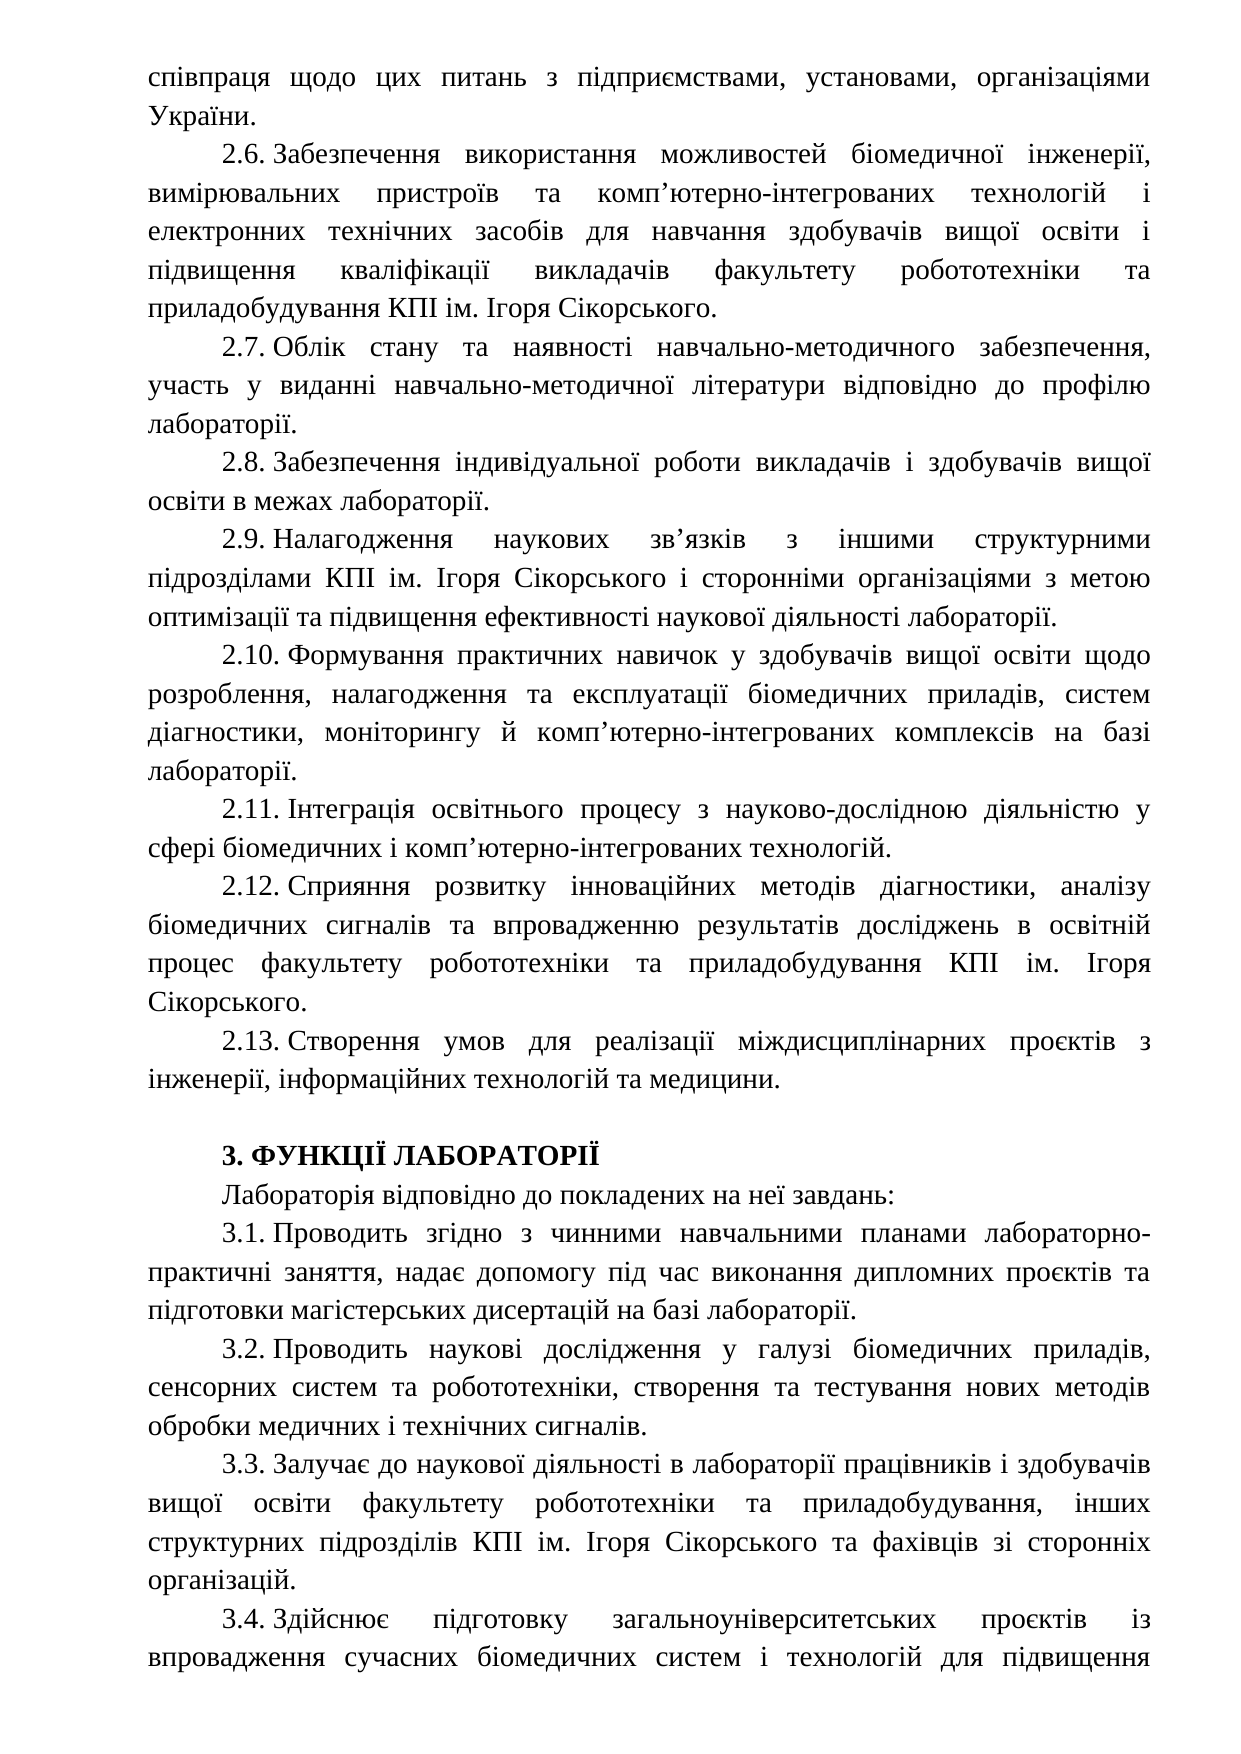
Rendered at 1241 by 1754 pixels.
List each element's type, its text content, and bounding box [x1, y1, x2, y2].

text 2.11. Інтеграція освітнього процесу з науково-дослідною діяльністю у сфері біомедичних і комп’ютерно-інтегрованих технологій. [148, 791, 1152, 863]
text 3.1. Проводить згідно з чинними навчальними планами лабораторно-практичні заняття, надає допомогу під час виконання дипломних проєктів та підготовки магістерських дисертацій на базі лабораторії. [148, 1215, 1152, 1326]
text 2.12. Сприяння розвитку інноваційних методів діагностики, аналізу біомедичних сигналів та впровадженню результатів досліджень в освітній процес факультету робототехніки та приладобудування КПІ ім. Ігоря Сікорського. [148, 868, 1152, 1018]
text 2.13. Створення умов для реалізації міждисциплінарних проєктів з інженерії, інформаційних технологій та медицини. [148, 1023, 1152, 1095]
text 2.6. Забезпечення використання можливостей біомедичної інженерії, вимірювальних пристроїв та комп’ютерно-інтегрованих технологій і електронних технічних засобів для навчання здобувачів вищої освіти і підвищення кваліфікації викладачів факультету робототехніки та приладобудування КПІ ім. Ігоря Сікорського. [148, 136, 1152, 324]
text 3.3. Залучає до наукової діяльності в лабораторії працівників і здобувачів вищої освіти факультету робототехніки та приладобудування, інших структурних підрозділів КПІ ім. Ігоря Сікорського та фахівців зі сторонніх організацій. [148, 1447, 1152, 1596]
text 3. ФУНКЦІЇ ЛАБОРАТОРІЇ [148, 1138, 1152, 1172]
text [148, 59, 1152, 131]
text 2.7. Облік стану та наявності навчально-методичного забезпечення, участь у виданні навчально-методичної літератури відповідно до профілю лабораторії. [148, 329, 1152, 439]
text 2.8. Забезпечення індивідуальної роботи викладачів і здобувачів вищої освіти в межах лабораторії. [148, 444, 1152, 517]
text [148, 1601, 1152, 1673]
text 2.9. Налагодження наукових зв’язків з іншими структурними підрозділами КПІ ім. Ігоря Сікорського і сторонніми організаціями з метою оптимізації та підвищення ефективності наукової діяльності лабораторії. [148, 522, 1152, 632]
text 3.2. Проводить наукові дослідження у галузі біомедичних приладів, сенсорних систем та робототехніки, створення та тестування нових методів обробки медичних і технічних сигналів. [148, 1331, 1152, 1442]
text Лабораторія відповідно до покладених на неї завдань: [148, 1177, 1152, 1210]
text 2.10. Формування практичних навичок у здобувачів вищої освіти щодо розроблення, налагодження та експлуатації біомедичних приладів, систем діагностики, моніторингу й комп’ютерно-інтегрованих комплексів на базі лабораторії. [148, 637, 1152, 786]
